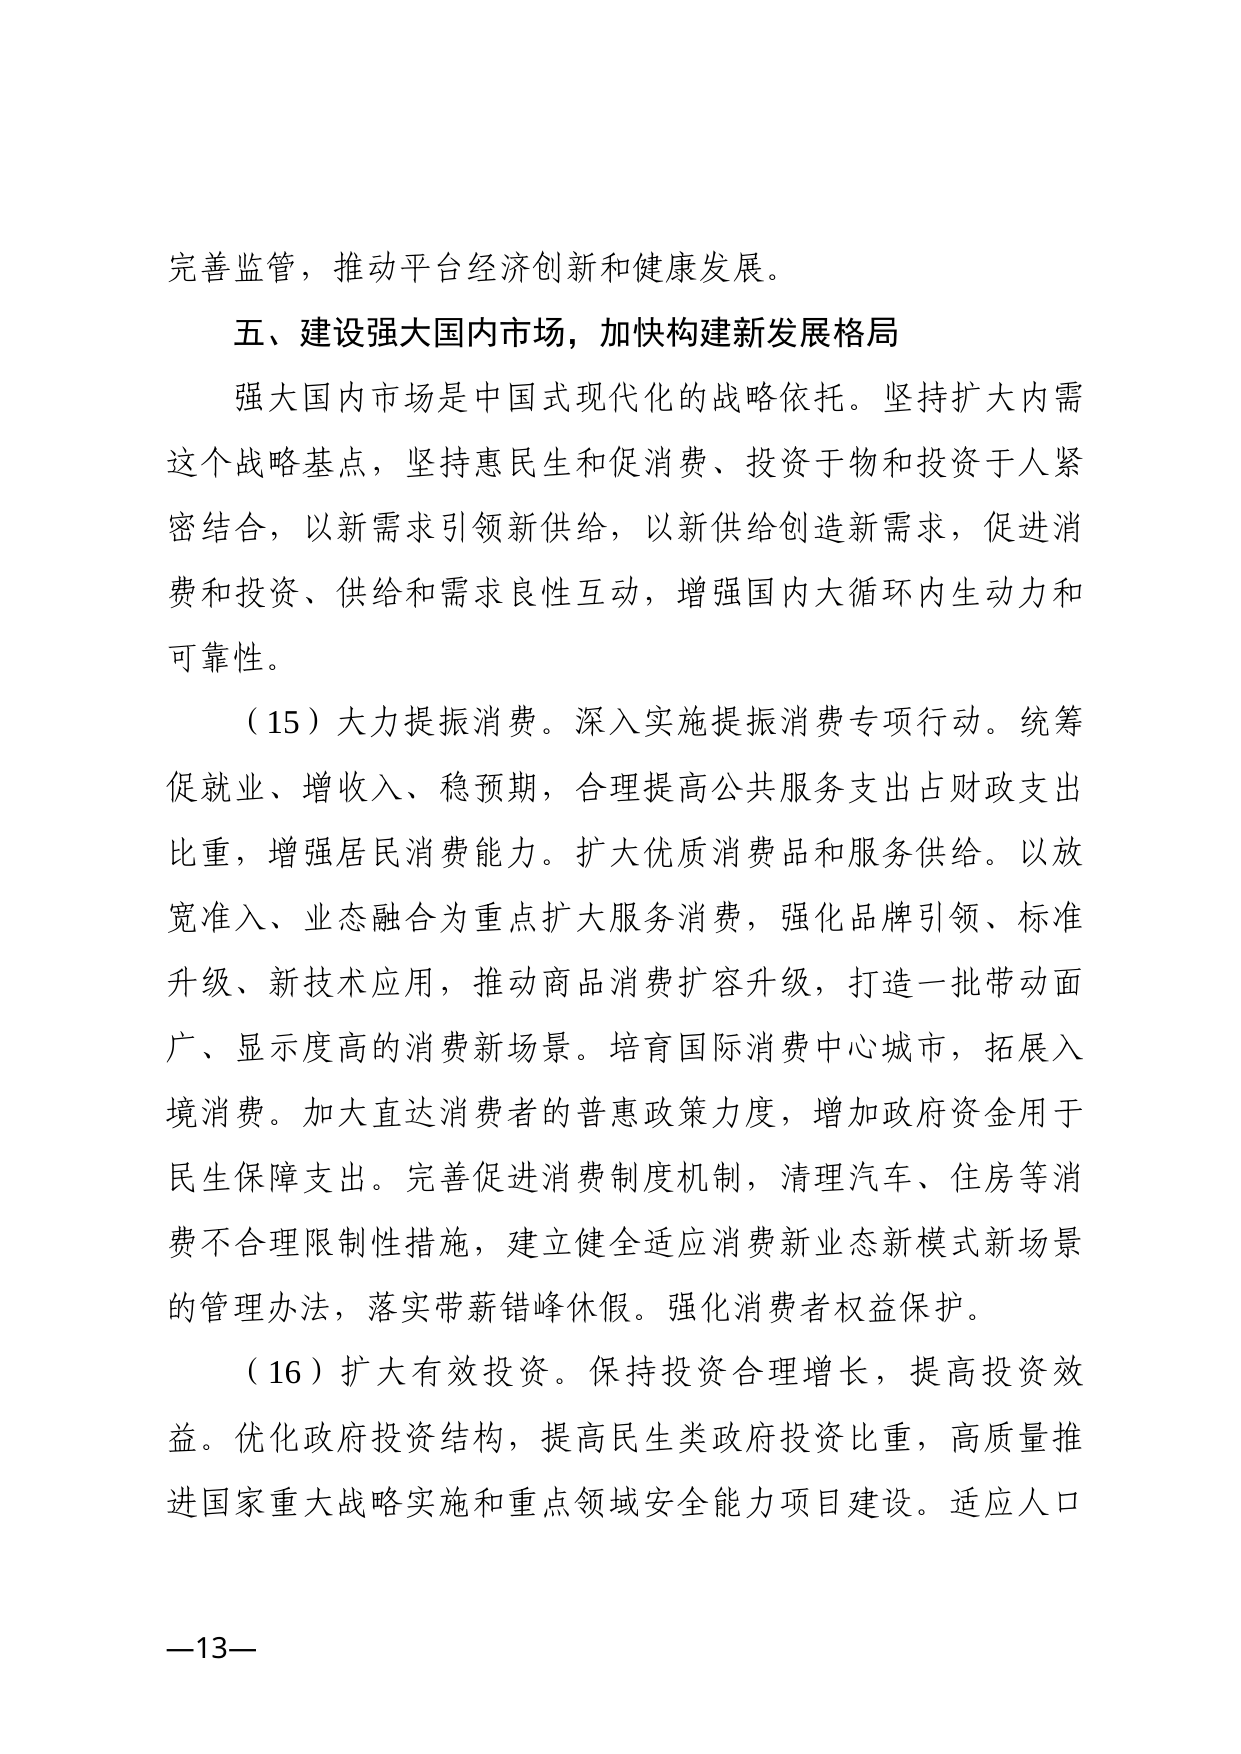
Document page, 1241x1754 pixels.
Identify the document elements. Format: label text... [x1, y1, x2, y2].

text （15）大力提振消费。深入实施提振消费专项行动。统筹促就业、增收入、稳预期，合理提高公共服务支出占财政支出比重，增强居民消费能力。扩大优质消费品和服务供给。以放宽准入、业态融合为重点扩大服务消费，强化品牌引领、标准升级、新技术应用，推动商品消费扩容升级，打造一批带动面广、显示度高的消费新场景。培育国际消费中心城市，拓展入境消费。加大直达消费者的普惠政策力度，增加政府资金用于民生保障支出。完善促进消费制度机制，清理汽车、住房等消费不合理限制性措施，建立健全适应消费新业态新模式新场景的管理办法，落实带薪错峰休假。强化消费者权益保护。 [165, 688, 1087, 1338]
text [165, 233, 1087, 298]
text 强大国内市场是中国式现代化的战略依托。坚持扩大内需这个战略基点，坚持惠民生和促消费、投资于物和投资于人紧密结合，以新需求引领新供给，以新供给创造新需求，促进消费和投资、供给和需求良性互动，增强国内大循环内生动力和可靠性。 [165, 363, 1087, 688]
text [165, 1338, 1087, 1533]
text 五、建设强大国内市场，加快构建新发展格局 [165, 298, 1087, 363]
